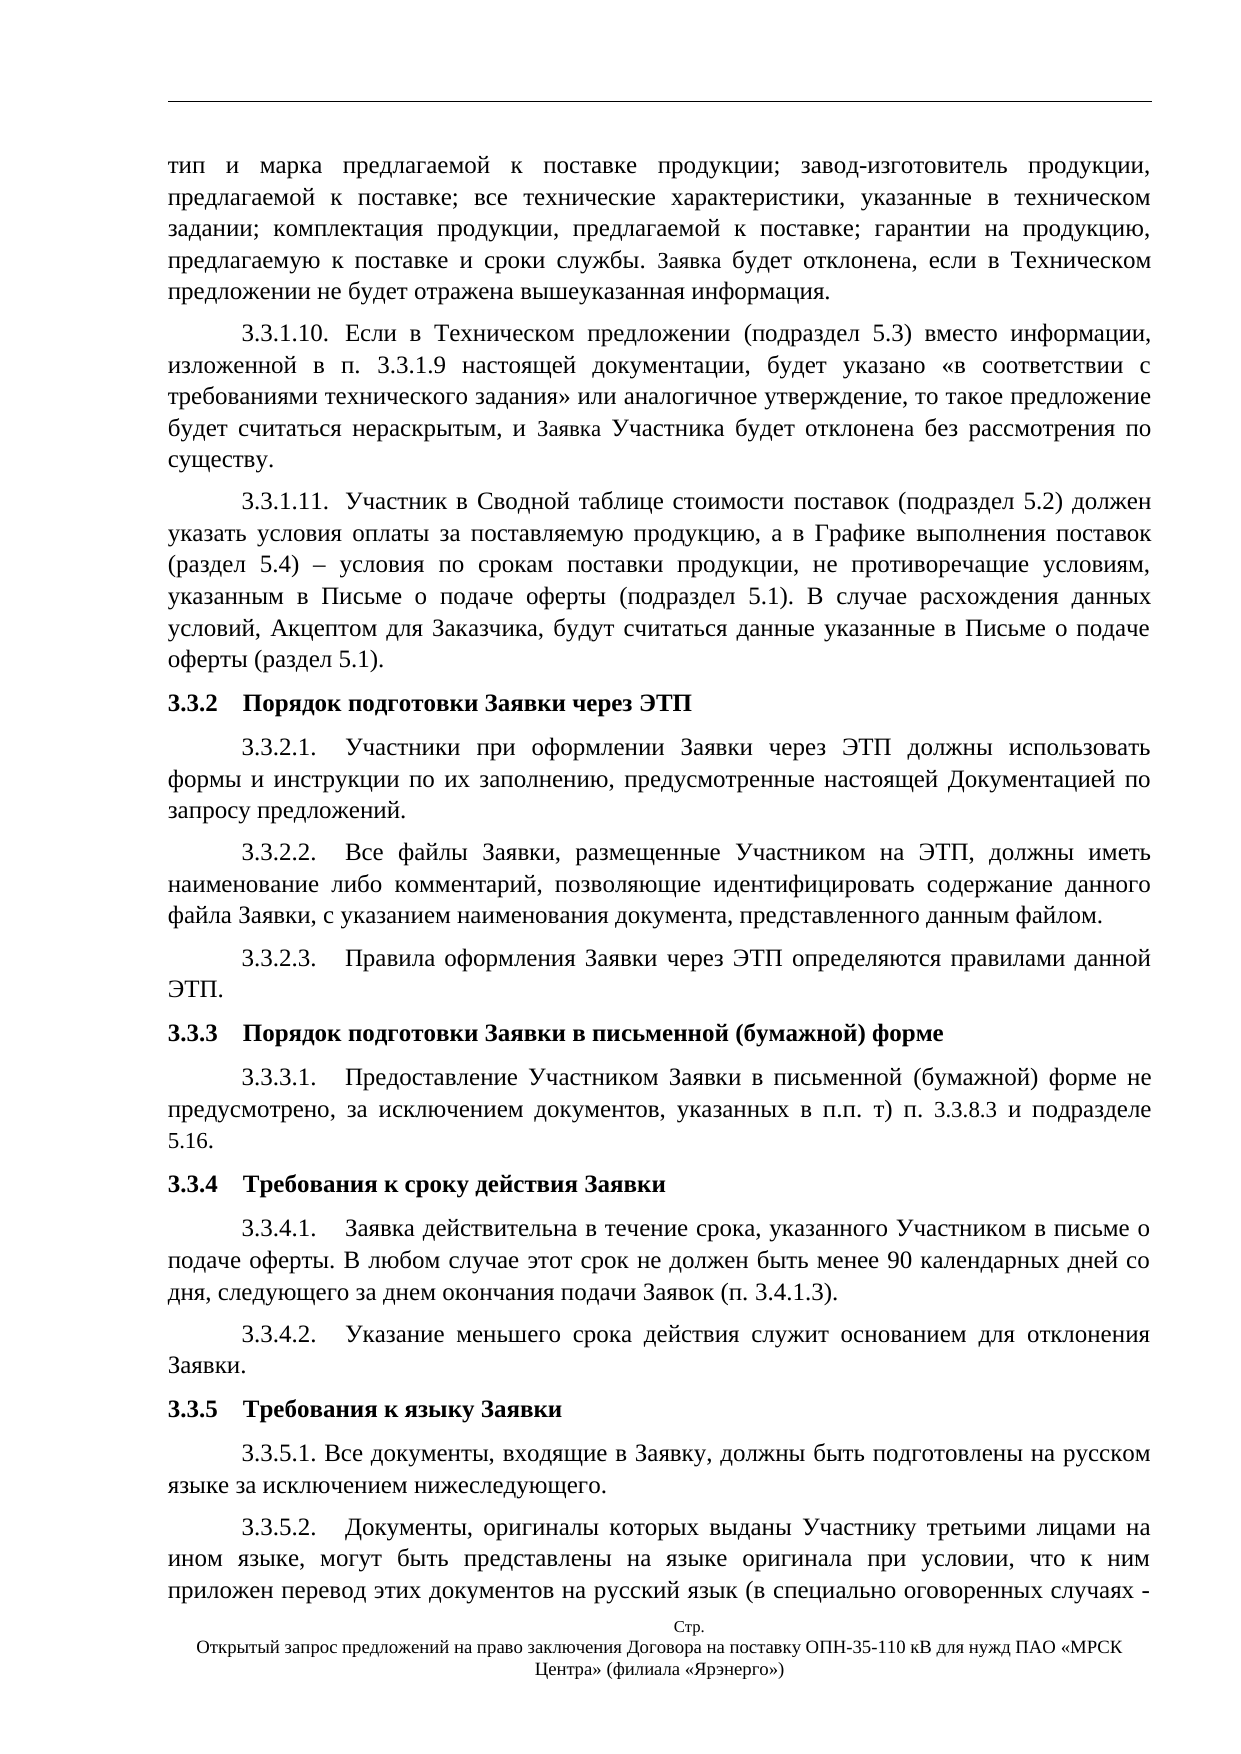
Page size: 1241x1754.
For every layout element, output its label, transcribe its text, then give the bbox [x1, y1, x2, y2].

list Участник в Сводной таблице стоимости поставок (подраздел 5.2) должен указать условия оплаты за поставляемую продукцию, а в Графике выполнения поставок (раздел 5.4) – условия по срокам поставки продукции, не противоречащие условиям, указанным в Письме о подаче оферты (подраздел 5.1). В случае расхождения данных условий, Акцептом для Заказчика, будут считаться данные указанные в Письме о подаче оферты (раздел 5.1). [168, 486, 1152, 673]
list Правила оформления Заявки через ЭТП определяются правилами данной ЭТП. [168, 943, 1152, 1003]
text 3.3.5.1. Все документы, входящие в Заявку, должны быть подготовлены на русском языке за исключением нижеследующего. [168, 1438, 1152, 1499]
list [168, 150, 1152, 305]
list Участники при оформлении Заявки через ЭТП должны использовать формы и инструкции по их заполнению, предусмотренные настоящей Документацией по запросу предложений. [168, 732, 1152, 824]
list Заявка действительна в течение срока, указанного Участником в письме о подаче оферты. В любом случае этот срок не должен быть менее 90 календарных дней со дня, следующего за днем окончания подачи Заявок (п. 3.4.1.3). [168, 1213, 1151, 1305]
subtitle Порядок подготовки Заявки в письменной (бумажной) форме [168, 1018, 1152, 1047]
subtitle Порядок подготовки Заявки через ЭТП [168, 688, 1152, 717]
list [168, 1512, 1152, 1604]
list Все файлы Заявки, размещенные Участником на ЭТП, должны иметь наименование либо комментарий, позволяющие идентифицировать содержание данного файла Заявки, с указанием наименования документа, представленного данным файлом. [168, 837, 1152, 929]
subtitle Требования к сроку действия Заявки [168, 1169, 1152, 1198]
list Указание меньшего срока действия служит основанием для отклонения Заявки. [168, 1319, 1151, 1379]
list Предоставление Участником Заявки в письменной (бумажной) форме не предусмотрено, за исключением документов, указанных в п.п. т) п. 3.3.8.3 и подразделе 5.16. [168, 1062, 1152, 1154]
subtitle Требования к языку Заявки [168, 1394, 1152, 1423]
list Если в Техническом предложении (подраздел 5.3) вместо информации, изложенной в п. 3.3.1.9 настоящей документации, будет указано «в соответствии с требованиями технического задания» или аналогичное утверждение, то такое предложение будет считаться нераскрытым, и Заявка Участника будет отклонена без рассмотрения по существу. [168, 318, 1152, 473]
